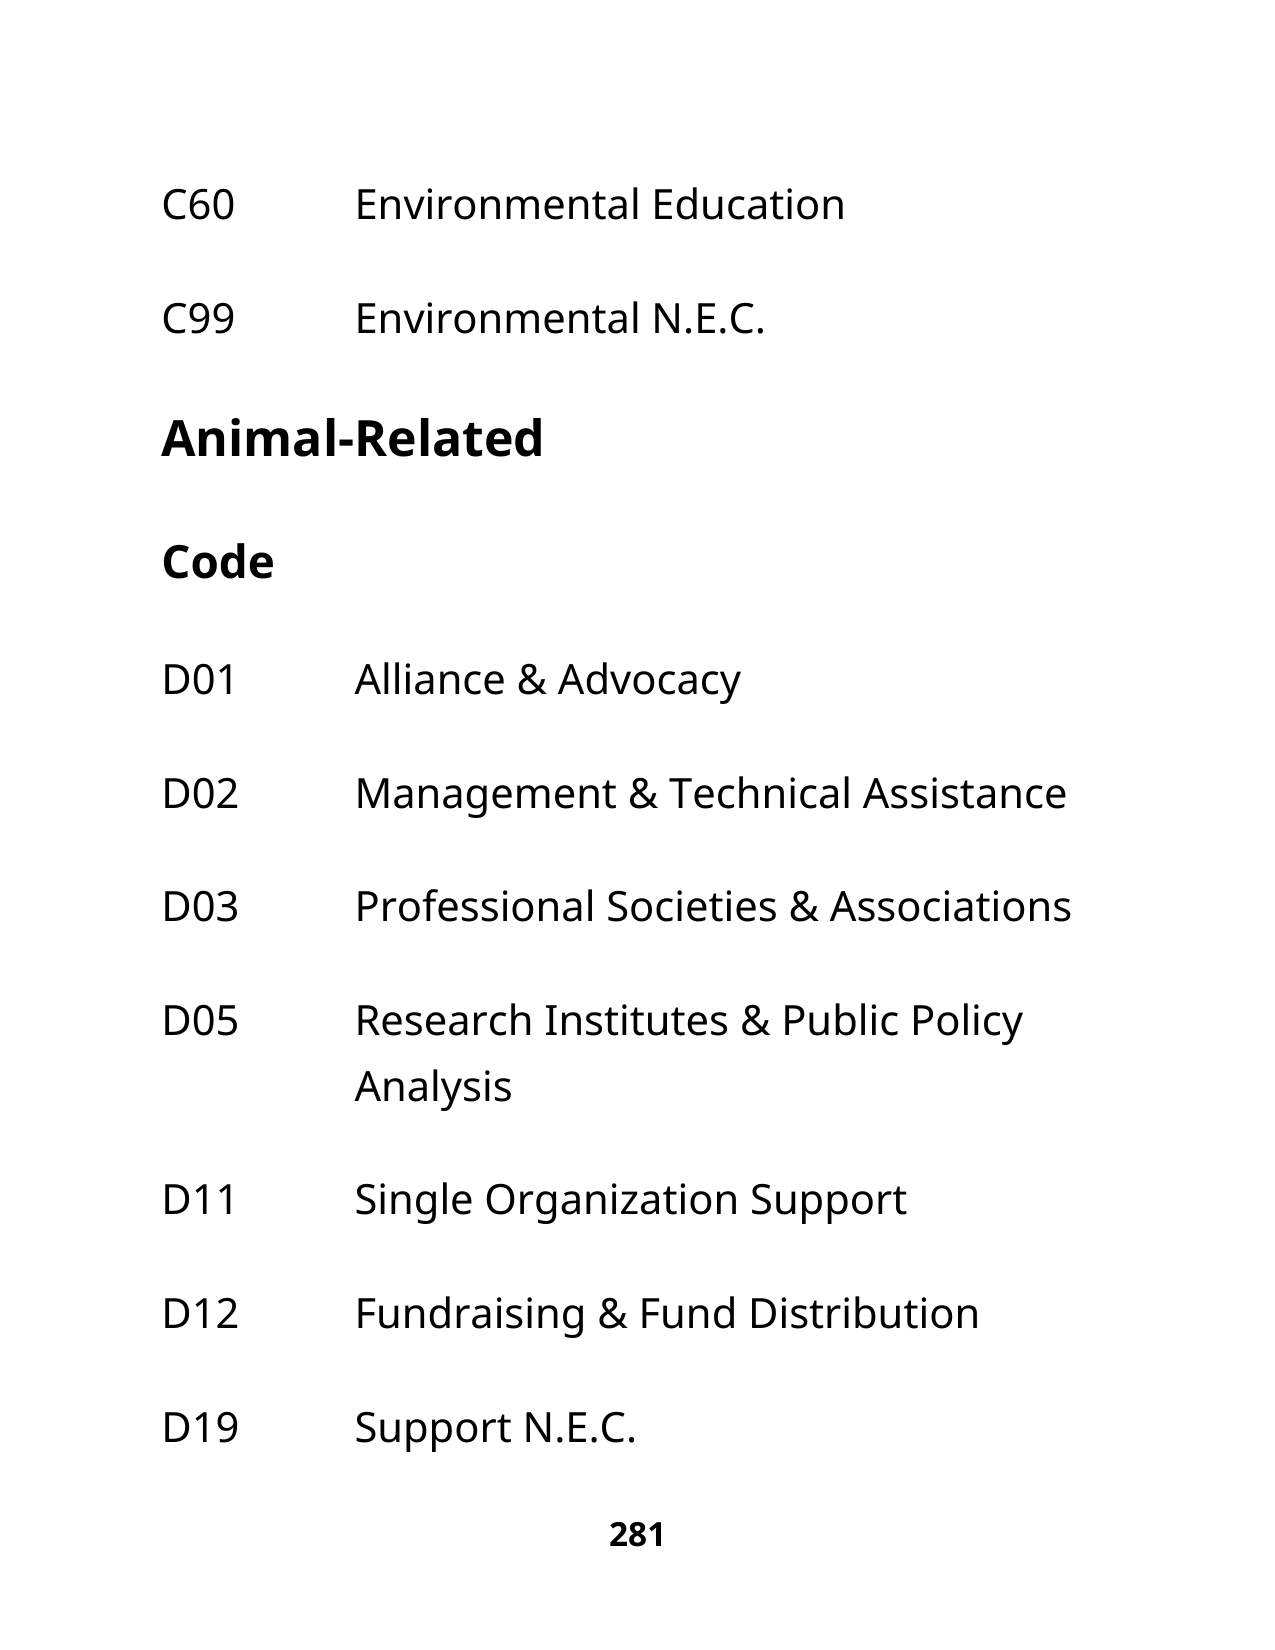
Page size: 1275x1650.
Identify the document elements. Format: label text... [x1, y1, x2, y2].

table_cell D03 [150, 852, 343, 966]
table_cell Environmental N.E.C. [343, 264, 1125, 378]
table_cell D02 [150, 739, 343, 852]
table_cell D05 [150, 966, 343, 1145]
table_cell Support N.E.C. [343, 1373, 1125, 1487]
table_cell D01 [150, 625, 343, 738]
table_cell D12 [150, 1259, 343, 1373]
table_cell D19 [150, 1373, 343, 1487]
table_cell Alliance & Advocacy [343, 625, 1125, 738]
table_cell Research Institutes & Public Policy Analysis [343, 966, 1125, 1145]
table_cell Single Organization Support [343, 1145, 1125, 1259]
table_cell Animal-Related [150, 378, 1125, 504]
table_cell C60 [150, 150, 343, 264]
table_cell Environmental Education [343, 150, 1125, 264]
table_cell Code [150, 504, 1125, 624]
table_cell Professional Societies & Associations [343, 852, 1125, 966]
table_cell Management & Technical Assistance [343, 739, 1125, 852]
table_cell D11 [150, 1145, 343, 1259]
table_cell C99 [150, 264, 343, 378]
table_cell Fundraising & Fund Distribution [343, 1259, 1125, 1373]
